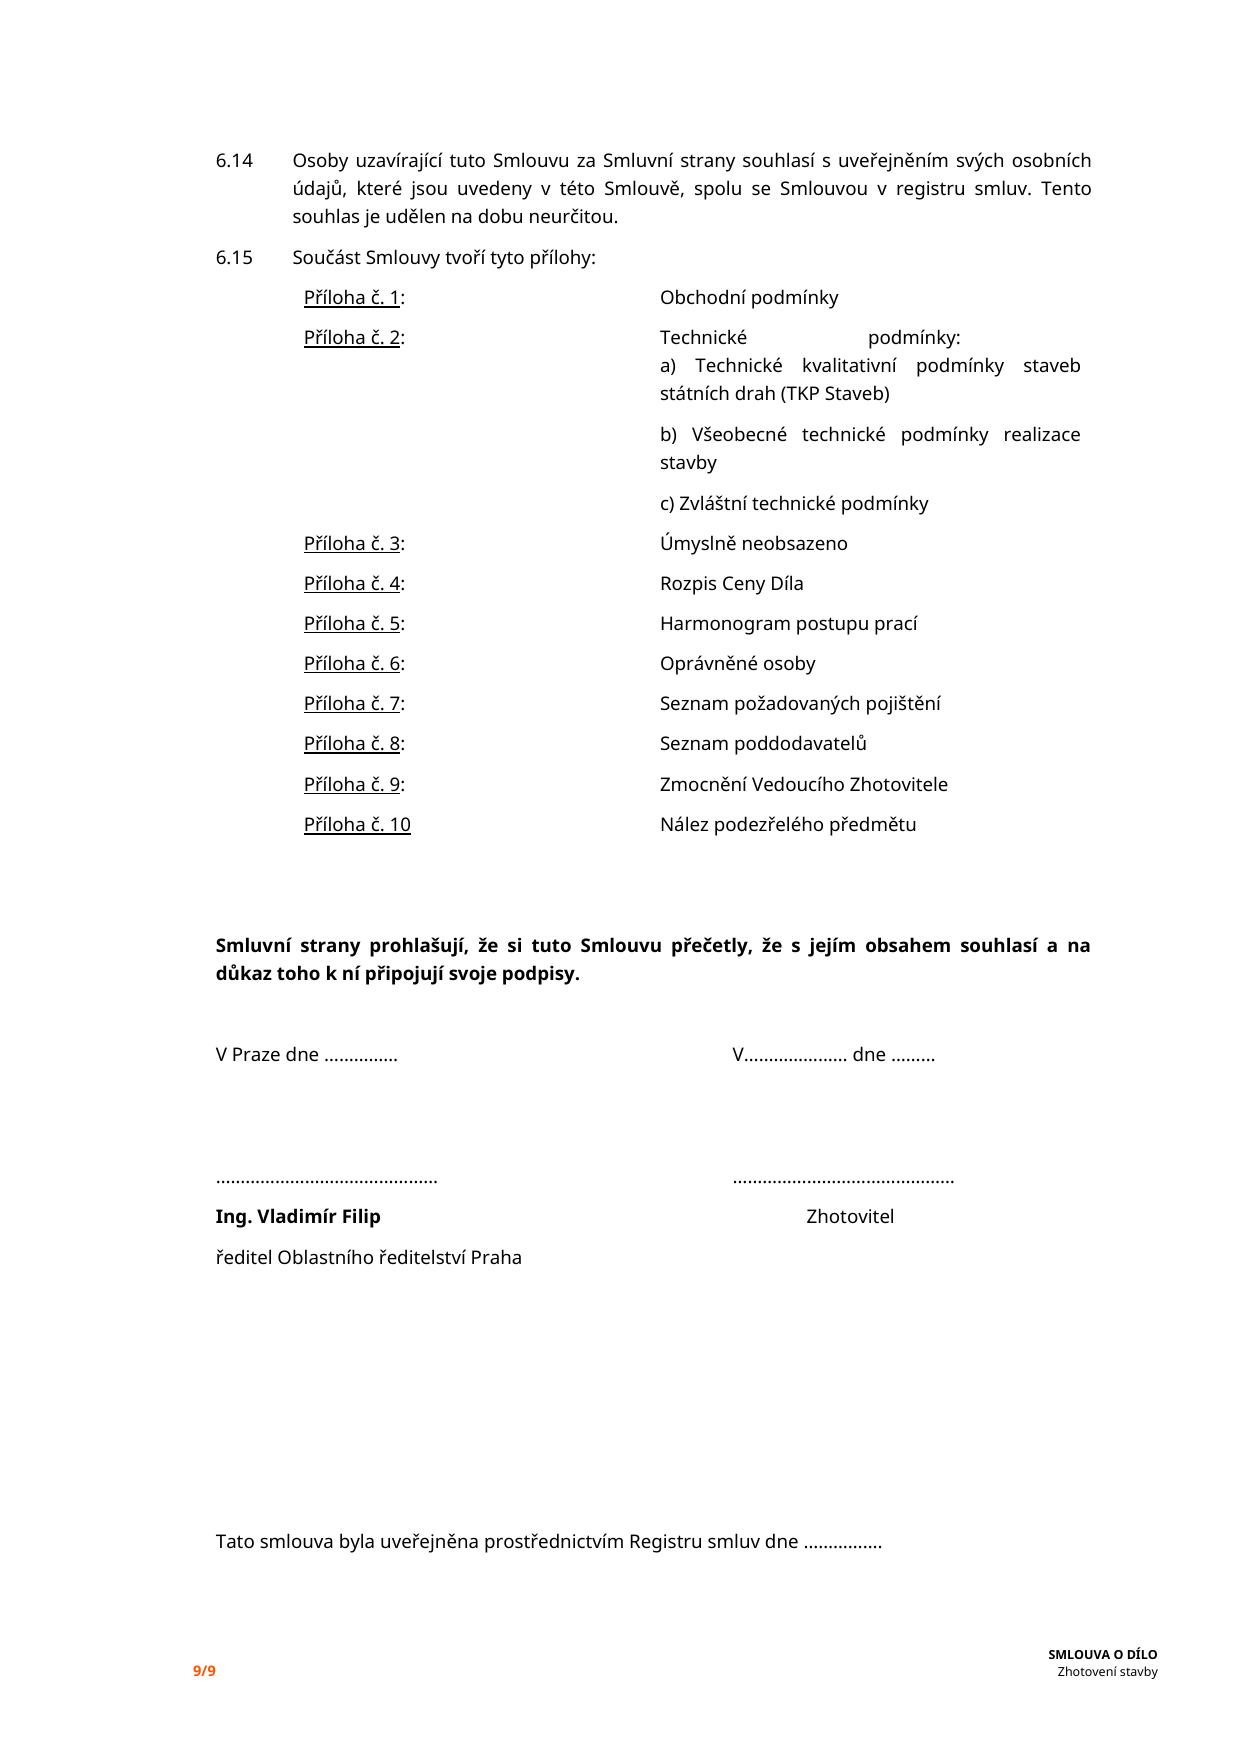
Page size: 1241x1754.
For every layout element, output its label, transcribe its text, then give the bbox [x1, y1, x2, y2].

table_cell Příloha č. 4: [216, 570, 572, 610]
table_cell Technické podmínky: a) Technické kvalitativní podmínky staveb státních drah (TKP Staveb) b) Všeobecné technické podmínky realizace stavby c) Zvláštní technické podmínky [572, 325, 1093, 530]
table_cell Příloha č. 8: Příloha č. 9: Příloha č. 10 [216, 730, 572, 852]
table_cell Úmyslně neobsazeno [572, 530, 1093, 570]
table_cell Příloha č. 5: [216, 610, 572, 650]
table_header Obchodní podmínky [572, 285, 1093, 325]
text Součást Smlouvy tvoří tyto přílohy: [216, 244, 1093, 269]
table_cell Rozpis Ceny Díla [572, 570, 1093, 610]
table_cell Příloha č. 6: [216, 650, 572, 690]
table_cell Harmonogram postupu prací [572, 610, 1093, 650]
text ředitel Oblastního ředitelství Praha [216, 1244, 1093, 1270]
table_cell Příloha č. 7: [216, 690, 572, 730]
table_cell Příloha č. 2: [216, 325, 572, 530]
table_cell Příloha č. 3: [216, 530, 572, 570]
text Ing. Vladimír Filip Zhotovitel [216, 1204, 1093, 1229]
text Osoby uzavírající tuto Smlouvu za Smluvní strany souhlasí s uveřejněním svých osobních údajů, které jsou uvedeny v této Smlouvě, spolu se Smlouvou v registru smluv. Tento souhlas je udělen na dobu neurčitou. [216, 147, 1093, 229]
text Tato smlouva byla uveřejněna prostřednictvím Registru smluv dne ……………. [216, 1528, 1093, 1553]
table_cell Seznam poddodavatelů Zmocnění Vedoucího Zhotovitele Nález podezřelého předmětu [572, 730, 1093, 852]
text ……………………………………… ……………………………………… [216, 1163, 1093, 1189]
table_header Příloha č. 1: [216, 285, 572, 325]
text Smluvní strany prohlašují, že si tuto Smlouvu přečetly, že s jejím obsahem souhlasí a na důkaz toho k ní připojují svoje podpisy. [216, 933, 1093, 986]
text V Praze dne …………… V………………… dne ……… [216, 1042, 1093, 1067]
table_cell Oprávněné osoby [572, 650, 1093, 690]
table_cell Seznam požadovaných pojištění [572, 690, 1093, 730]
